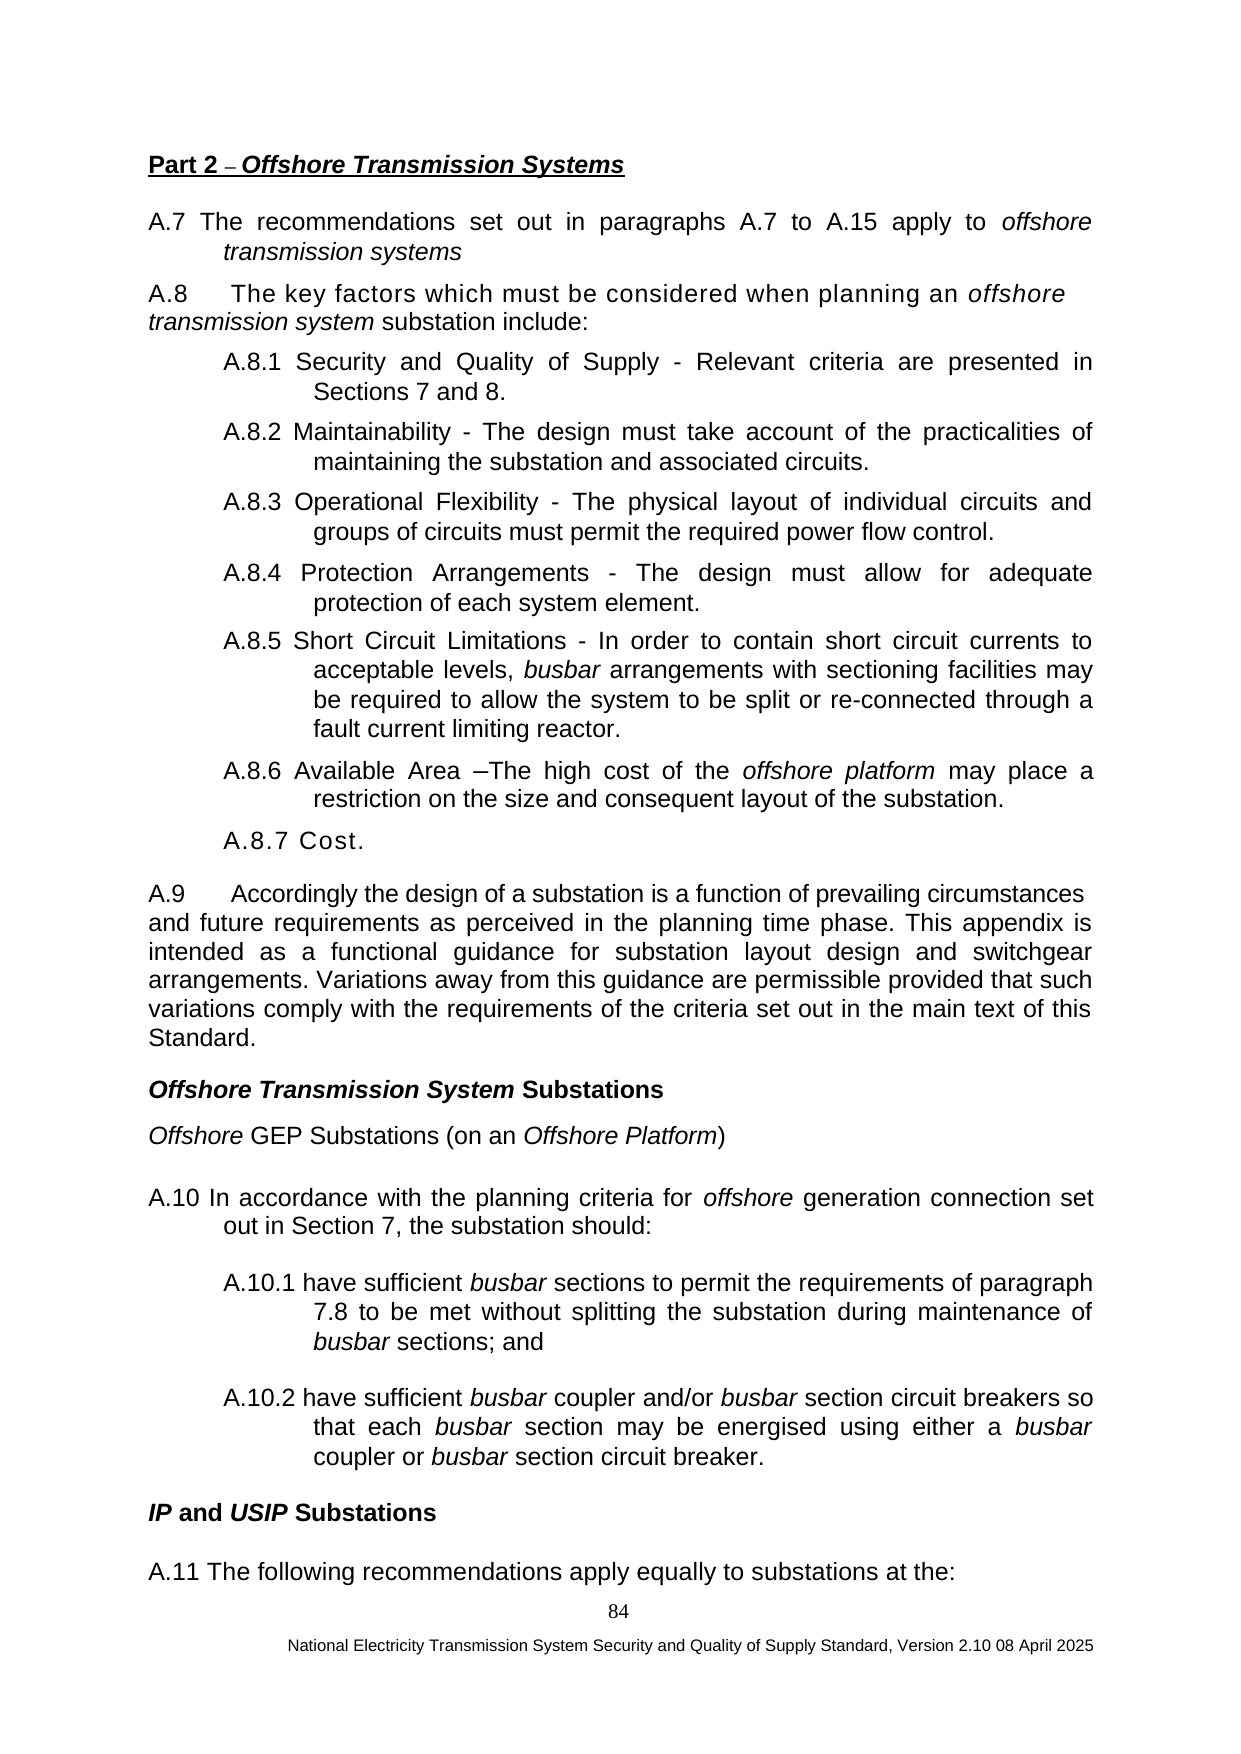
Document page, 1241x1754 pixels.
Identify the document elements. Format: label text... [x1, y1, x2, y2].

text A.8.2 Maintainability - The design must take account of the practicalities of maintaining the substation and associated circuits. [223, 416, 1094, 476]
text IP and USIP Substations [148, 1499, 1094, 1527]
text Offshore Transmission System Substations Offshore GEP Substations (on an Offshore Platform) [148, 1061, 734, 1154]
text A.9 Accordingly the design of a substation is a function of prevailing circumstances [148, 879, 1094, 908]
text A.10 In accordance with the planning criteria for offshore generation connection set out in Section 7, the substation should: [148, 1184, 1094, 1240]
text A.8.1 Security and Quality of Supply - Relevant criteria are presented in Sections 7 and 8. [223, 346, 1094, 406]
text and future requirements as perceived in the planning time phase. This appendix is intended as a functional guidance for substation layout design and switchgear arrangements. Variations away from this guidance are permissible provided that such variations comply with the requirements of the criteria set out in the main text of this Standard. [148, 908, 1094, 1052]
text A.8.5 Short Circuit Limitations - In order to contain short circuit currents to acceptable levels, busbar arrangements with sectioning facilities may be required to allow the system to be split or re-connected through a fault current limiting reactor. [223, 626, 1094, 743]
text A.8.7 Cost. [223, 827, 1094, 855]
text Part 2 – Offshore Transmission Systems [148, 151, 1094, 180]
text A.10.2 have sufficient busbar coupler and/or busbar section circuit breakers so that each busbar section may be energised using either a busbar coupler or busbar section circuit breaker. [223, 1383, 1094, 1471]
text A.8.4 Protection Arrangements - The design must allow for adequate protection of each system element. [223, 557, 1094, 617]
text A.8.3 Operational Flexibility - The physical layout of individual circuits and groups of circuits must permit the required power flow control. [223, 486, 1094, 547]
text A.8.6 Available Area –The high cost of the offshore platform may place a restriction on the size and consequent layout of the substation. [223, 757, 1094, 813]
text transmission system substation include: [148, 308, 1094, 336]
text A.8 The key factors which must be considered when planning an offshore [148, 279, 1094, 308]
text A.7 The recommendations set out in paragraphs A.7 to A.15 apply to offshore transmission systems [148, 206, 1094, 266]
text A.11 The following recommendations apply equally to substations at the: [148, 1557, 1094, 1586]
text A.10.1 have sufficient busbar sections to permit the requirements of paragraph 7.8 to be met without splitting the substation during maintenance of busbar sections; and [223, 1268, 1094, 1356]
